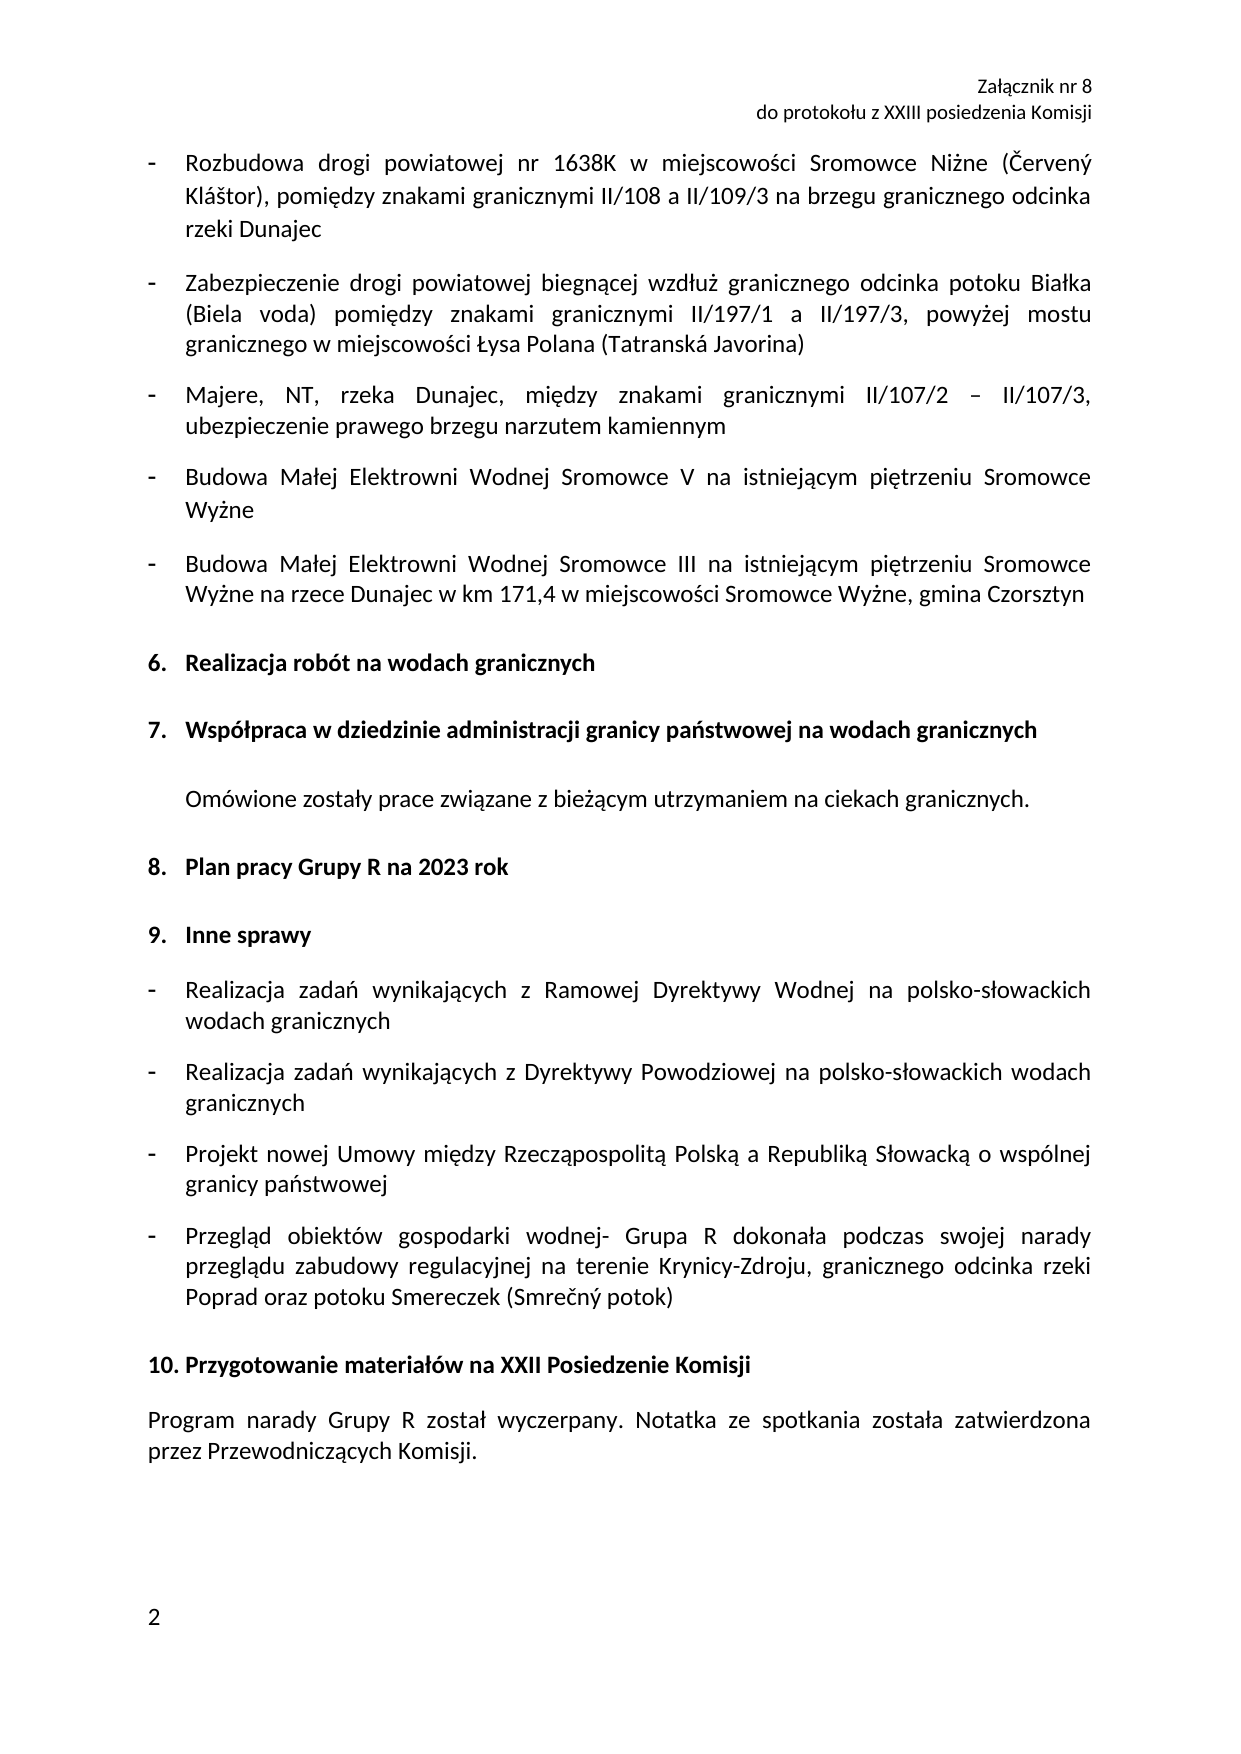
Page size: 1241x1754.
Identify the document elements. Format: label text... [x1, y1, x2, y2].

list Plan pracy Grupy R na 2023 rok [148, 851, 1093, 881]
list Przegląd obiektów gospodarki wodnej- Grupa R dokonała podczas swojej narady przeglądu zabudowy regulacyjnej na terenie Krynicy-Zdroju, granicznego odcinka rzeki Poprad oraz potoku Smereczek (Smrečný potok) [148, 1220, 1093, 1311]
list Zabezpieczenie drogi powiatowej biegnącej wzdłuż granicznego odcinka potoku Białka (Biela voda) pomiędzy znakami granicznymi II/197/1 a II/197/3, powyżej mostu granicznego w miejscowości Łysa Polana (Tatranská Javorina) [148, 267, 1093, 359]
list Współpraca w dziedzinie administracji granicy państwowej na wodach granicznych [148, 715, 1093, 745]
list Budowa Małej Elektrowni Wodnej Sromowce III na istniejącym piętrzeniu Sromowce Wyżne na rzece Dunajec w km 171,4 w miejscowości Sromowce Wyżne, gmina Czorsztyn [148, 548, 1093, 609]
list Realizacja zadań wynikających z Dyrektywy Powodziowej na polsko-słowackich wodach granicznych [148, 1056, 1093, 1117]
list Majere, NT, rzeka Dunajec, między znakami granicznymi II/107/2 – II/107/3, ubezpieczenie prawego brzegu narzutem kamiennym [148, 379, 1093, 441]
list Przygotowanie materiałów na XXII Posiedzenie Komisji [148, 1349, 1093, 1379]
text Program narady Grupy R został wyczerpany. Notatka ze spotkania została zatwierdzona przez Przewodniczących Komisji. [148, 1404, 1093, 1466]
list Rozbudowa drogi powiatowej nr 1638K w miejscowości Sromowce Niżne (Červený Kláštor), pomiędzy znakami granicznymi II/108 a II/109/3 na brzegu granicznego odcinka rzeki Dunajec [148, 148, 1093, 244]
list Realizacja robót na wodach granicznych [148, 647, 1093, 677]
list Realizacja zadań wynikających z Ramowej Dyrektywy Wodnej na polsko-słowackich wodach granicznych [148, 974, 1093, 1035]
list Budowa Małej Elektrowni Wodnej Sromowce V na istniejącym piętrzeniu Sromowce Wyżne [148, 461, 1093, 525]
list Inne sprawy [148, 919, 1093, 949]
list Projekt nowej Umowy między Rzecząpospolitą Polską a Republiką Słowacką o wspólnej granicy państwowej [148, 1138, 1093, 1199]
text Omówione zostały prace związane z bieżącym utrzymaniem na ciekach granicznych. [185, 783, 1093, 813]
